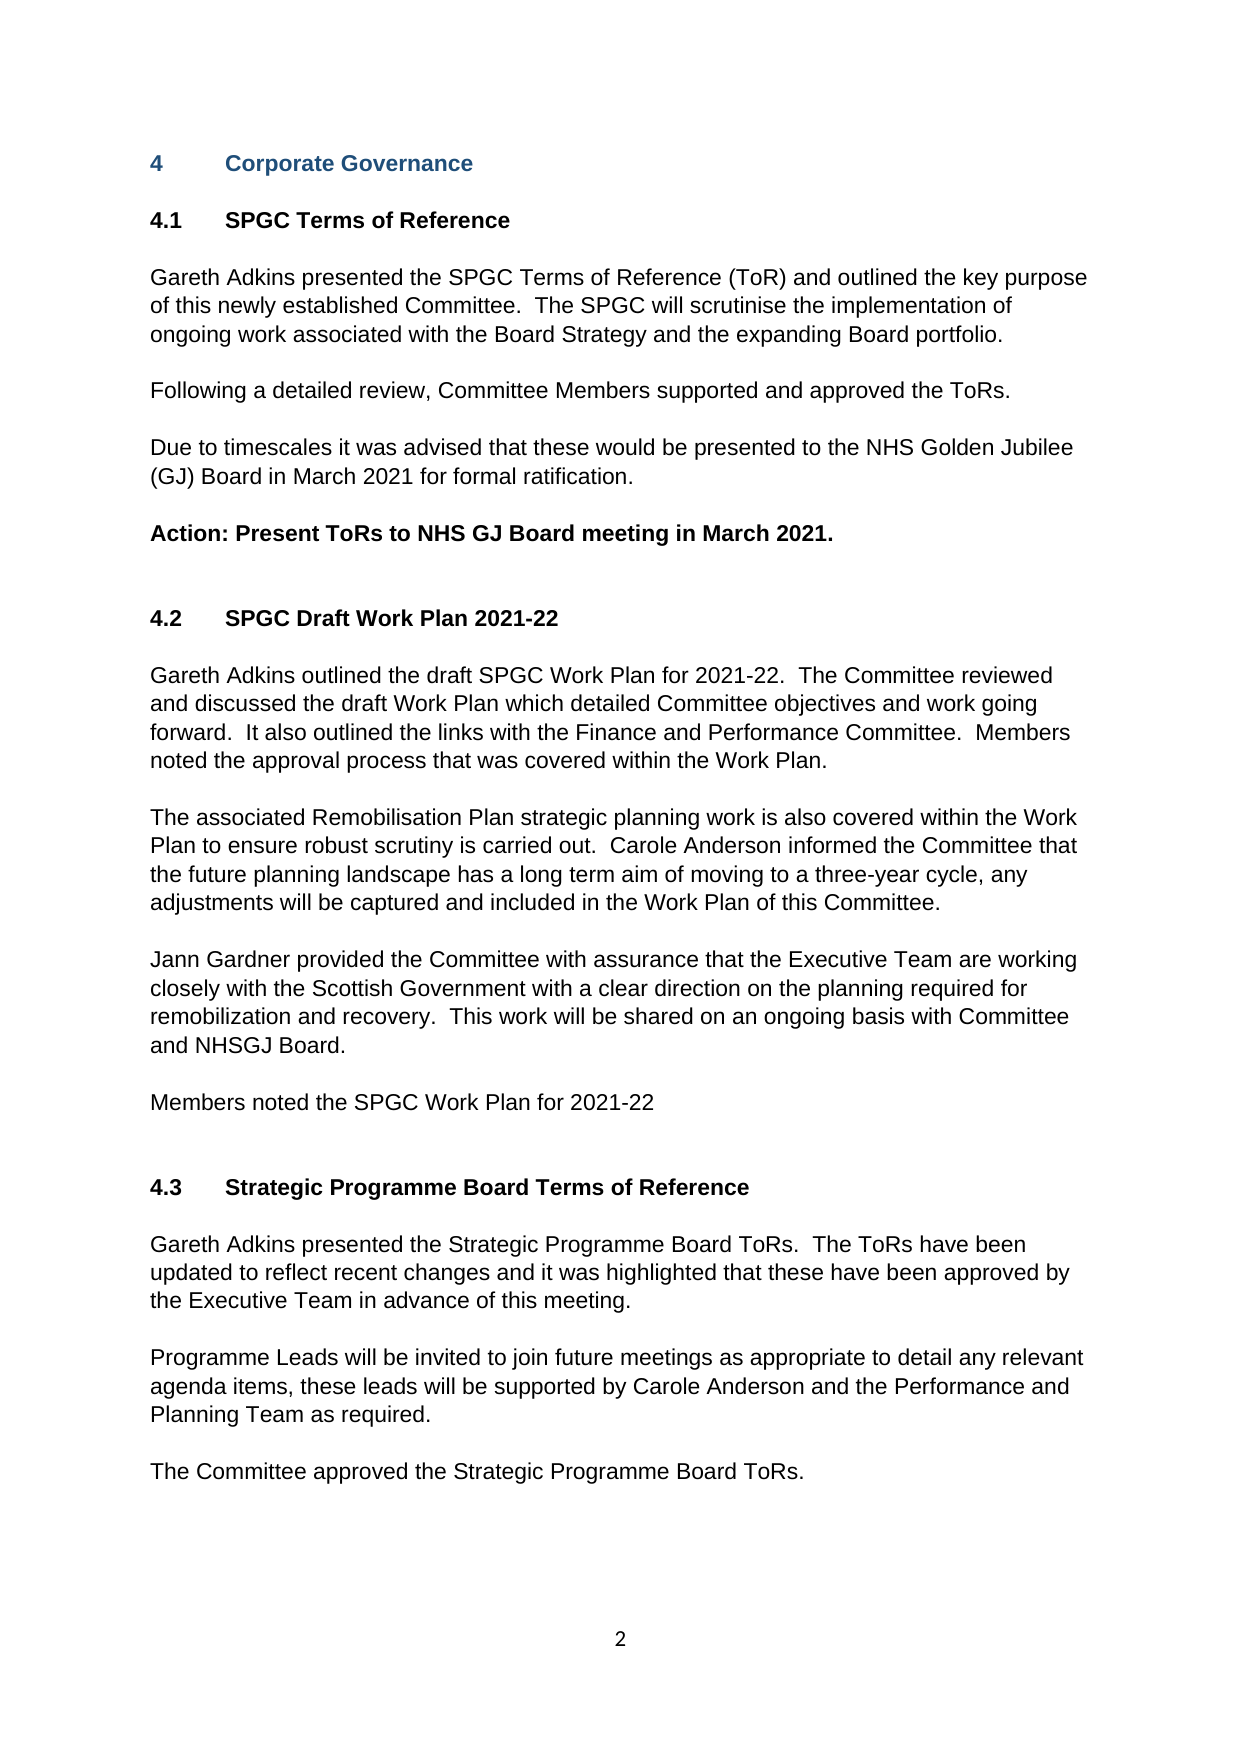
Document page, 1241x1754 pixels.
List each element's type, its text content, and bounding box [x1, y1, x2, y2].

text 4.2 SPGC Draft Work Plan 2021-22 [150, 605, 1090, 631]
text The Committee approved the Strategic Programme Board ToRs. [150, 1458, 1090, 1484]
text 4.1 SPGC Terms of Reference [150, 207, 1090, 233]
text Jann Gardner provided the Committee with assurance that the Executive Team are working closely with the Scottish Government with a clear direction on the planning required for remobilization and recovery. This work will be shared on an ongoing basis with Committee and NHSGJ Board. [150, 946, 1090, 1058]
text Following a detailed review, Committee Members supported and approved the ToRs. [150, 377, 1090, 404]
text Due to timescales it was advised that these would be presented to the NHS Golden Jubilee (GJ) Board in March 2021 for formal ratification. [150, 434, 1090, 489]
text The associated Remobilisation Plan strategic planning work is also covered within the Work Plan to ensure robust scrutiny is carried out. Carole Anderson informed the Committee that the future planning landscape has a long term aim of moving to a three-year cycle, any adjustments will be captured and included in the Work Plan of this Committee. [150, 804, 1090, 916]
text Programme Leads will be invited to join future meetings as appropriate to detail any relevant agenda items, these leads will be supported by Carole Anderson and the Performance and Planning Team as required. [150, 1344, 1090, 1428]
text Members noted the SPGC Work Plan for 2021-22 [150, 1088, 1090, 1115]
text Gareth Adkins presented the Strategic Programme Board ToRs. The ToRs have been updated to reflect recent changes and it was highlighted that these have been approved by the Executive Team in advance of this meeting. [150, 1231, 1090, 1314]
text Gareth Adkins outlined the draft SPGC Work Plan for 2021-22. The Committee reviewed and discussed the draft Work Plan which detailed Committee objectives and work going forward. It also outlined the links with the Finance and Performance Committee. Members noted the approval process that was covered within the Work Plan. [150, 662, 1090, 773]
text Action: Present ToRs to NHS GJ Board meeting in March 2021. [150, 520, 1090, 546]
text 4 Corporate Governance [150, 150, 1090, 176]
text Gareth Adkins presented the SPGC Terms of Reference (ToR) and outlined the key purpose of this newly established Committee. The SPGC will scrutinise the implementation of ongoing work associated with the Board Strategy and the expanding Board portfolio. [150, 264, 1090, 347]
text 4.3 Strategic Programme Board Terms of Reference [150, 1174, 1090, 1200]
